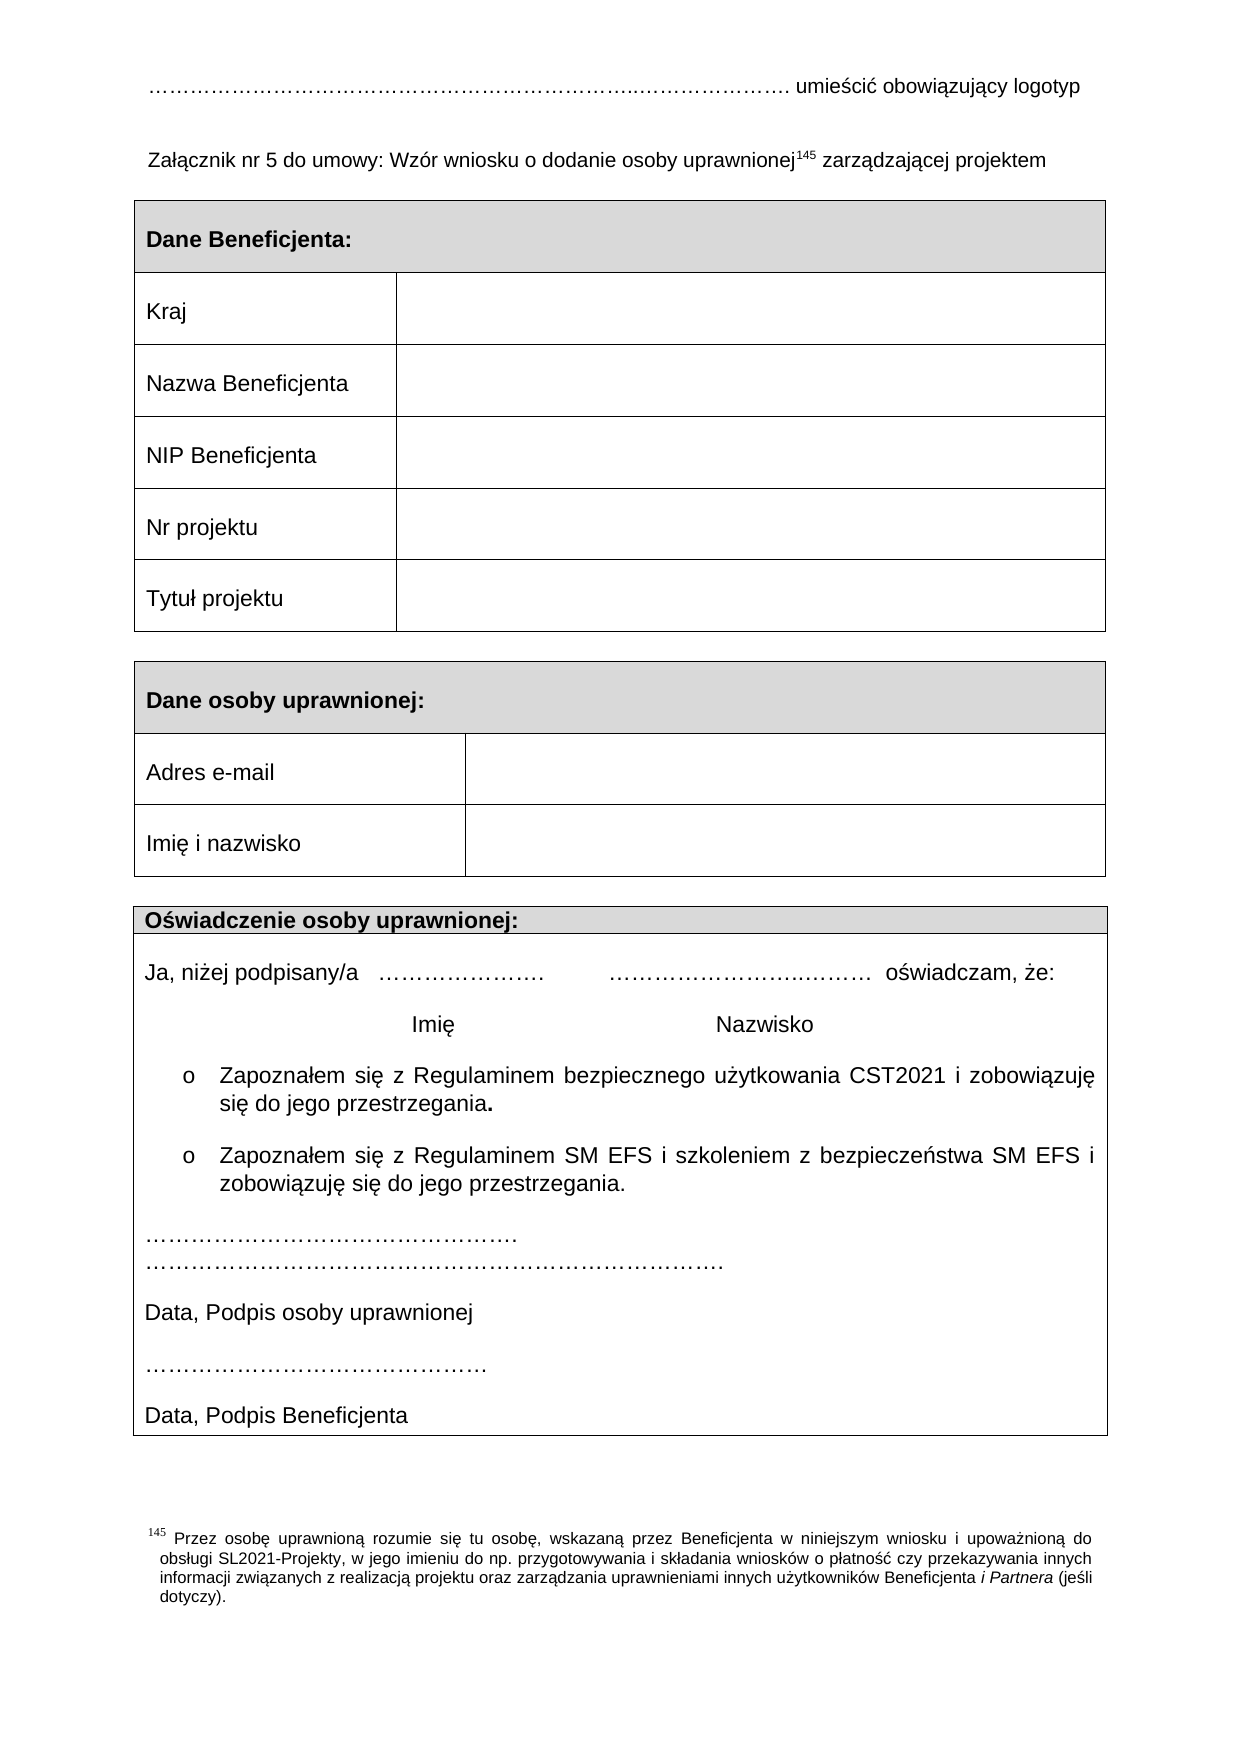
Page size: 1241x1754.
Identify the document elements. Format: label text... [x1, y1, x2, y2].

table_cell Adres e-mail [135, 734, 465, 804]
table_cell NIP Beneficjenta [135, 417, 396, 487]
table_cell [397, 273, 1105, 344]
table_cell [466, 805, 1105, 876]
table_cell [397, 560, 1105, 631]
table_cell [466, 734, 1105, 804]
table_cell [397, 417, 1105, 487]
table_cell Imię i nazwisko [135, 805, 465, 876]
table_cell Nazwa Beneficjenta [135, 345, 396, 416]
table_cell Kraj [135, 273, 396, 344]
table_cell Ja, niżej podpisany/a …………………. ……………………..……… oświadczam, że: Imię Nazwisko Zapoznałem się z Regulaminem bezpiecznego użytkowania CST2021 i zobowiązuję się do jego przestrzegania. Zapoznałem się z Regulaminem SM EFS i szkoleniem z bezpieczeństwa SM EFS i zobowiązuję się do jego przestrzegania. ………………………………………….…………………………………………………………………. Data, Podpis osoby uprawnionej ……………………………………… Data, Podpis Beneficjenta [134, 934, 1107, 1434]
table_header Dane osoby uprawnionej: [135, 662, 1105, 733]
table_header Oświadczenie osoby uprawnionej: [134, 907, 1107, 933]
text Załącznik nr 5 do umowy: Wzór wniosku o dodanie osoby uprawnionej zarządzającej projektem [148, 148, 1092, 172]
table_cell Nr projektu [135, 489, 396, 559]
table_cell [397, 345, 1105, 416]
table_header Dane Beneficjenta: [135, 201, 1105, 272]
table_cell Tytuł projektu [135, 560, 396, 631]
table_cell [397, 489, 1105, 559]
